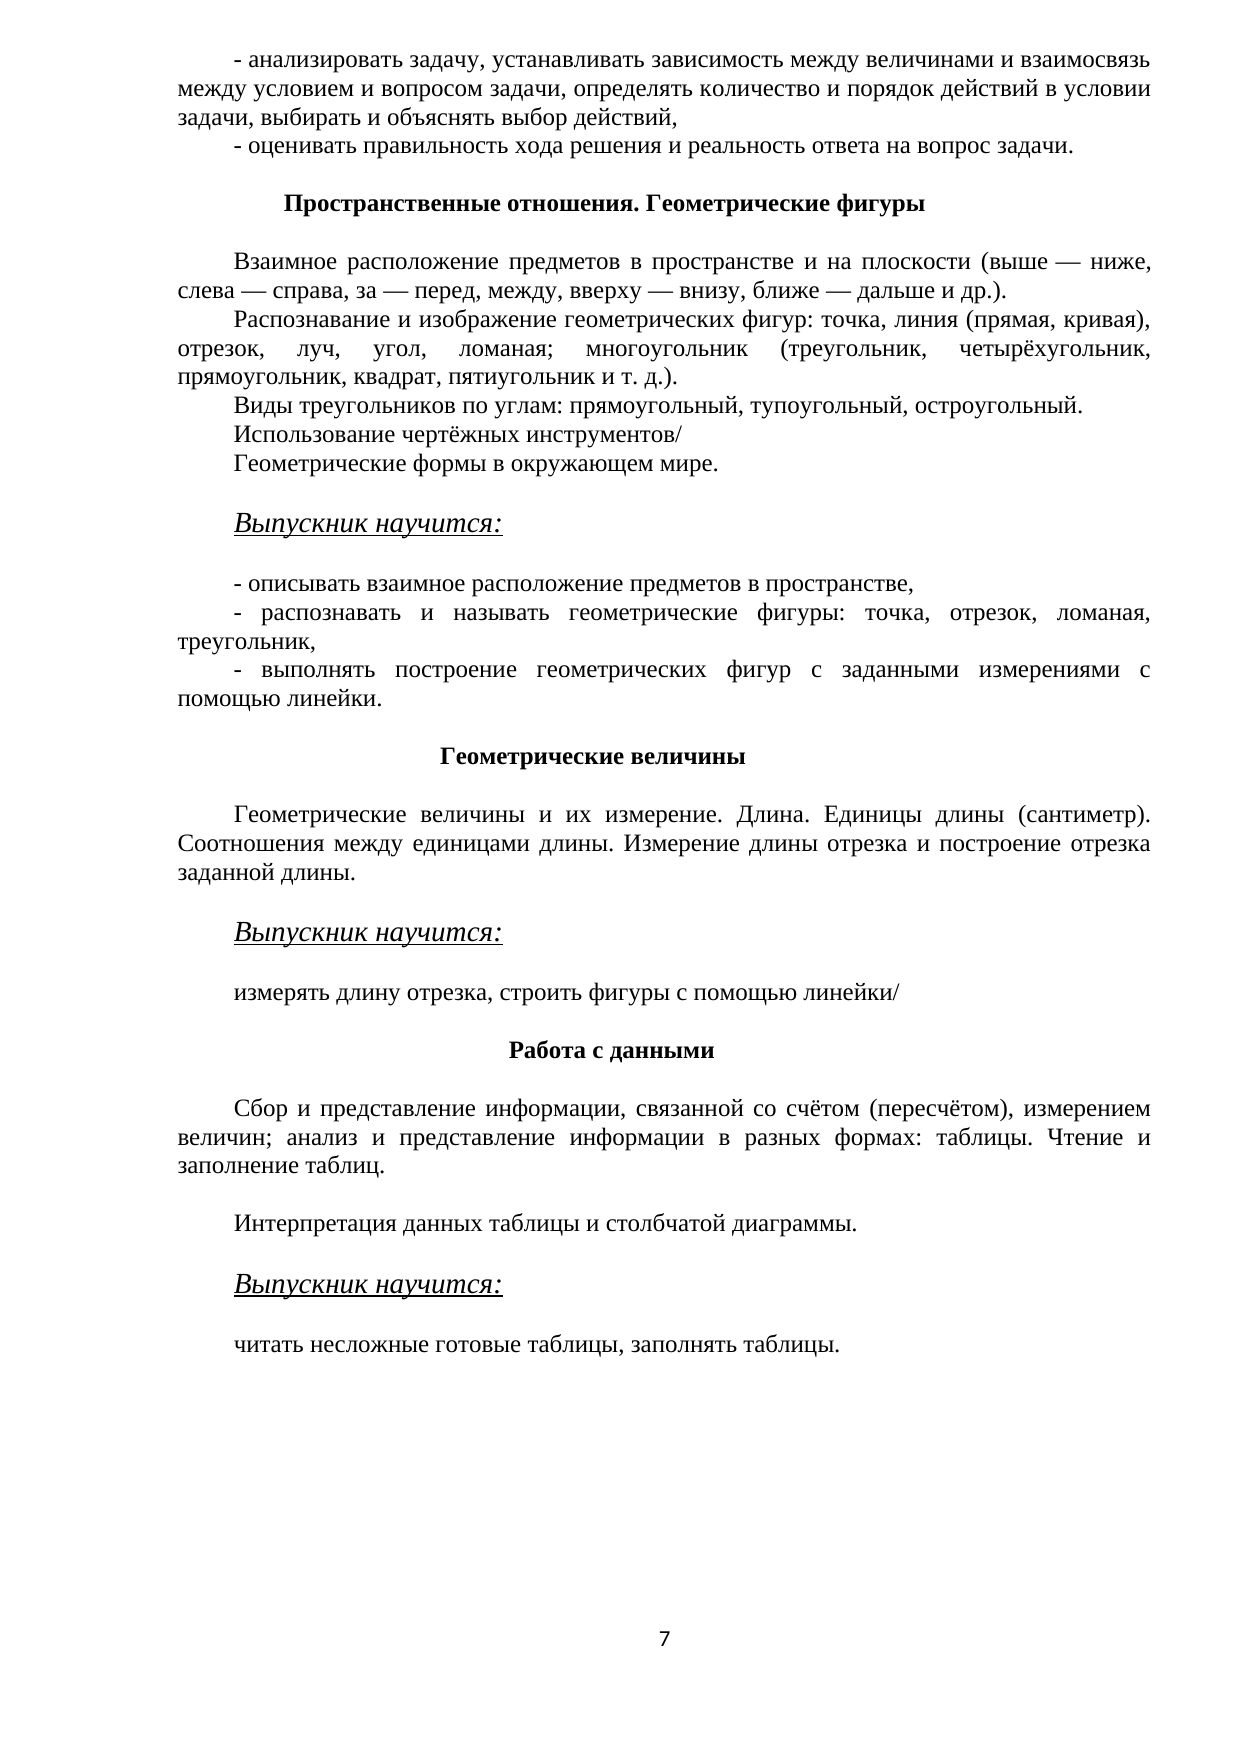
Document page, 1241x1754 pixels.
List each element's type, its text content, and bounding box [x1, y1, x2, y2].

text читать несложные готовые таблицы, заполнять таблицы. [177, 1329, 1152, 1358]
text Использование чертёжных инструментов/ [177, 419, 1152, 448]
text Интерпретация данных таблицы и столбчатой диаграммы. [177, 1208, 1152, 1237]
text Взаимное расположение предметов в пространстве и на плоскости (выше — ниже, слева — справа, за — перед, между, вверху — внизу, ближе — дальше и др.). [177, 246, 1152, 304]
text Геометрические формы в окружающем мире. [177, 448, 1152, 476]
text Выпускник научится: [177, 1266, 1152, 1300]
text Виды треугольников по углам: прямоугольный, тупоугольный, остроугольный. [177, 390, 1152, 419]
text - анализировать задачу, устанавливать зависимость между величинами и взаимосвязь между условием и вопросом задачи, определять количество и порядок действий в условии задачи, выбирать и объяснять выбор действий, [177, 44, 1152, 131]
text - описывать взаимное расположение предметов в пространстве, [177, 568, 1152, 597]
text - распознавать и называть геометрические фигуры: точка, отрезок, ломаная, треугольник, [177, 597, 1152, 654]
text Распознавание и изображение геометрических фигур: точка, линия (прямая, кривая), отрезок, луч, угол, ломаная; многоугольник (треугольник, четырёхугольник, прямоугольник, квадрат, пятиугольник и т. д.). [177, 304, 1152, 390]
text Геометрические величины [177, 741, 1152, 770]
text - выполнять построение геометрических фигур с заданными измерениями с помощью линейки. [177, 654, 1152, 712]
text Выпускник научится: [177, 914, 1152, 948]
text Выпускник научится: [177, 506, 1152, 539]
text Сбор и представление информации, связанной со счётом (пересчётом), измерением величин; анализ и представление информации в разных формах: таблицы. Чтение и заполнение таблиц. [177, 1093, 1152, 1179]
text - оценивать правильность хода решения и реальность ответа на вопрос задачи. [177, 131, 1152, 159]
text измерять длину отрезка, строить фигуры с помощью линейки/ [177, 977, 1152, 1006]
text Пространственные отношения. Геометрические фигуры [177, 188, 1152, 217]
text Геометрические величины и их измерение. Длина. Единицы длины (сантиметр). Соотношения между единицами длины. Измерение длины отрезка и построение отрезка заданной длины. [177, 799, 1152, 885]
text Работа с данными [177, 1035, 1152, 1064]
